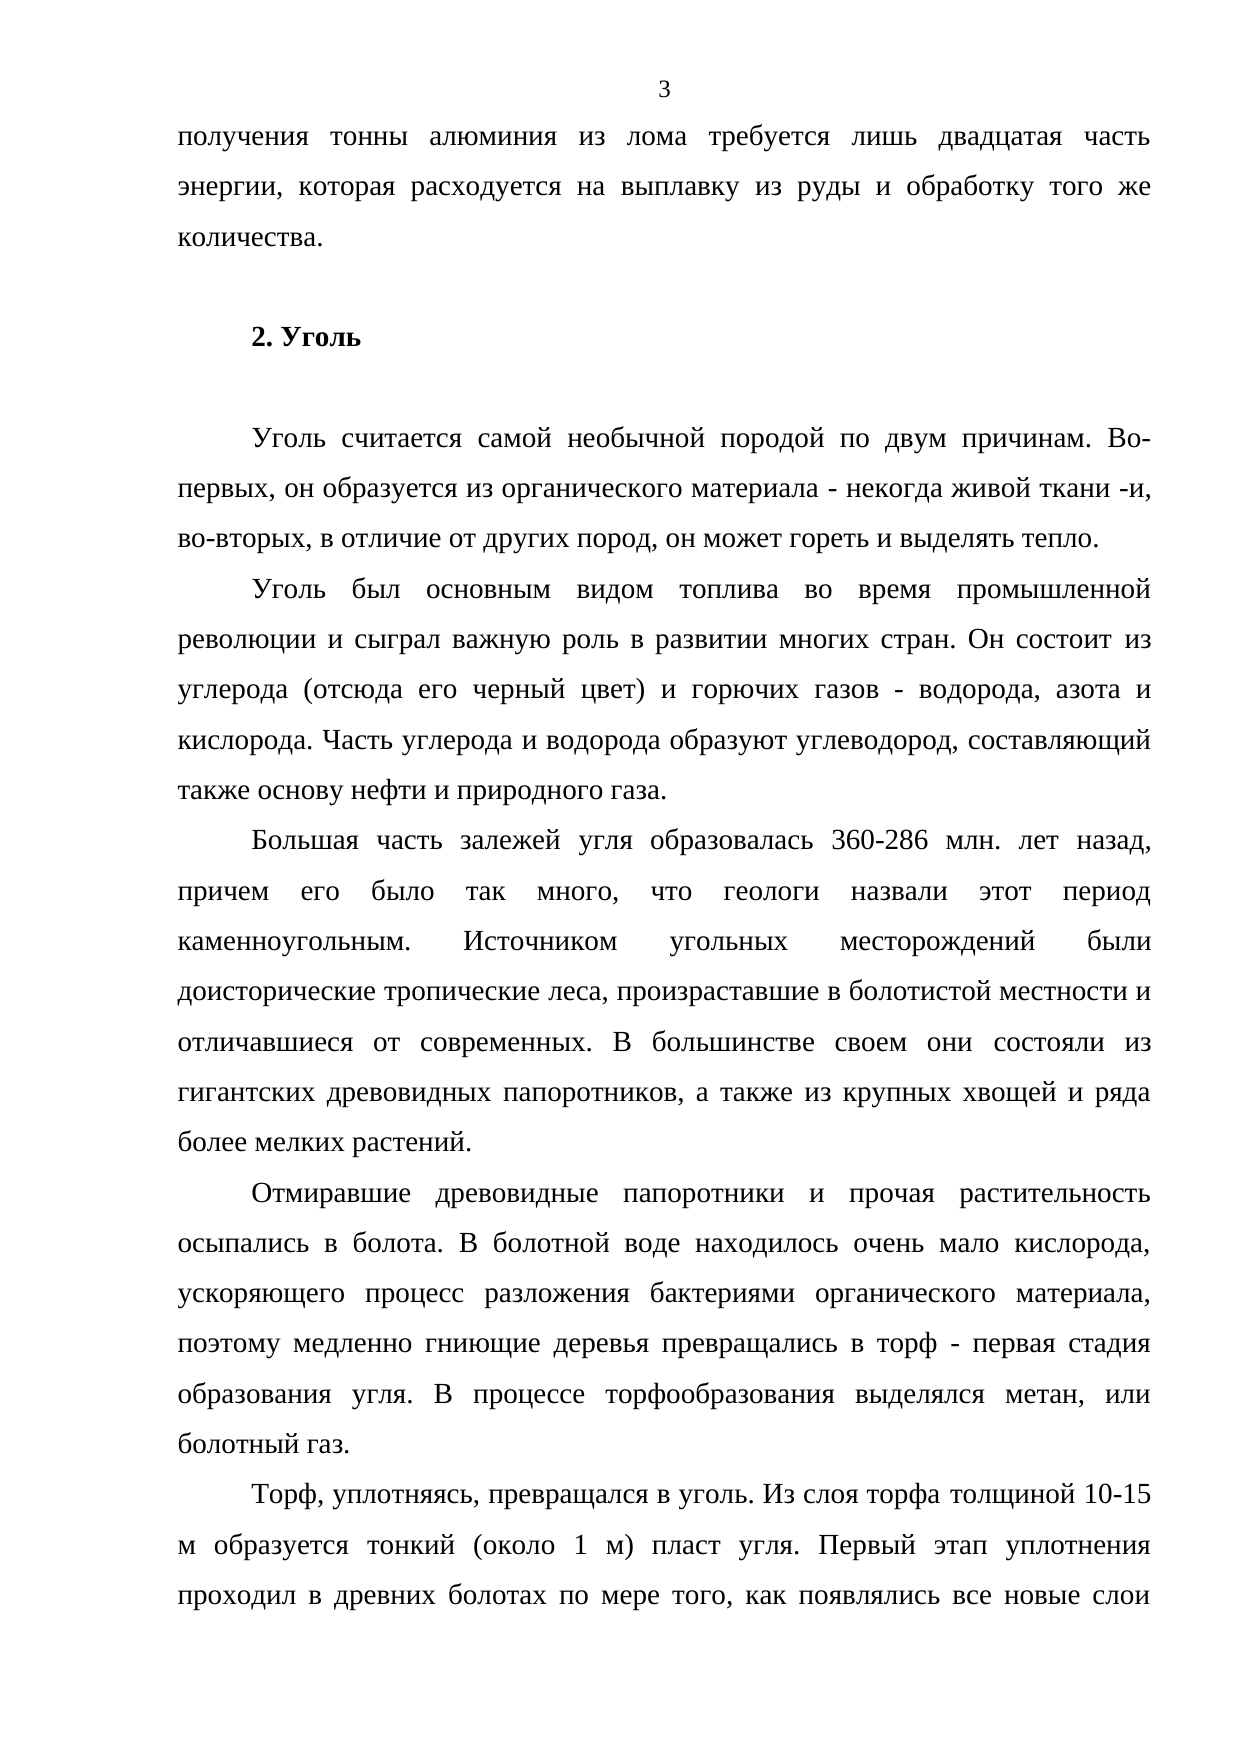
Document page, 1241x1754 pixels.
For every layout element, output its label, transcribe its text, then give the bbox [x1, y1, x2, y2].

text Отмиравшие древовидные папоротники и прочая растительность осыпались в болота. В болотной воде находилось очень мало кислорода, ускоряющего процесс разложения бактериями органического материала, поэтому медленно гниющие деревья превращались в торф - первая стадия образования угля. В процессе торфообразования выделялся метан, или болотный газ. [177, 1175, 1152, 1460]
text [177, 118, 1152, 252]
text Уголь был основным видом топлива во время промышленной революции и сыграл важную роль в развитии многих стран. Он состоит из углерода (отсюда его черный цвет) и горючих газов - водорода, азота и кислорода. Часть углерода и водорода образуют углеводород, составляющий также основу нефти и природного газа. [177, 571, 1152, 806]
text Уголь считается самой необычной породой по двум причинам. Во-первых, он образуется из органического материала - некогда живой ткани -и, во-вторых, в отличие от других пород, он может гореть и выделять тепло. [177, 420, 1152, 554]
text 2. Уголь [177, 319, 1152, 353]
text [177, 1477, 1152, 1611]
text Большая часть залежей угля образовалась 360-286 млн. лет назад, причем его было так много, что геологи назвали этот период каменноугольным. Источником угольных месторождений были доисторические тропические леса, произраставшие в болотистой местности и отличавшиеся от современных. В большинстве своем они состояли из гигантских древовидных папоротников, а также из крупных хвощей и ряда более мелких растений. [177, 822, 1152, 1158]
